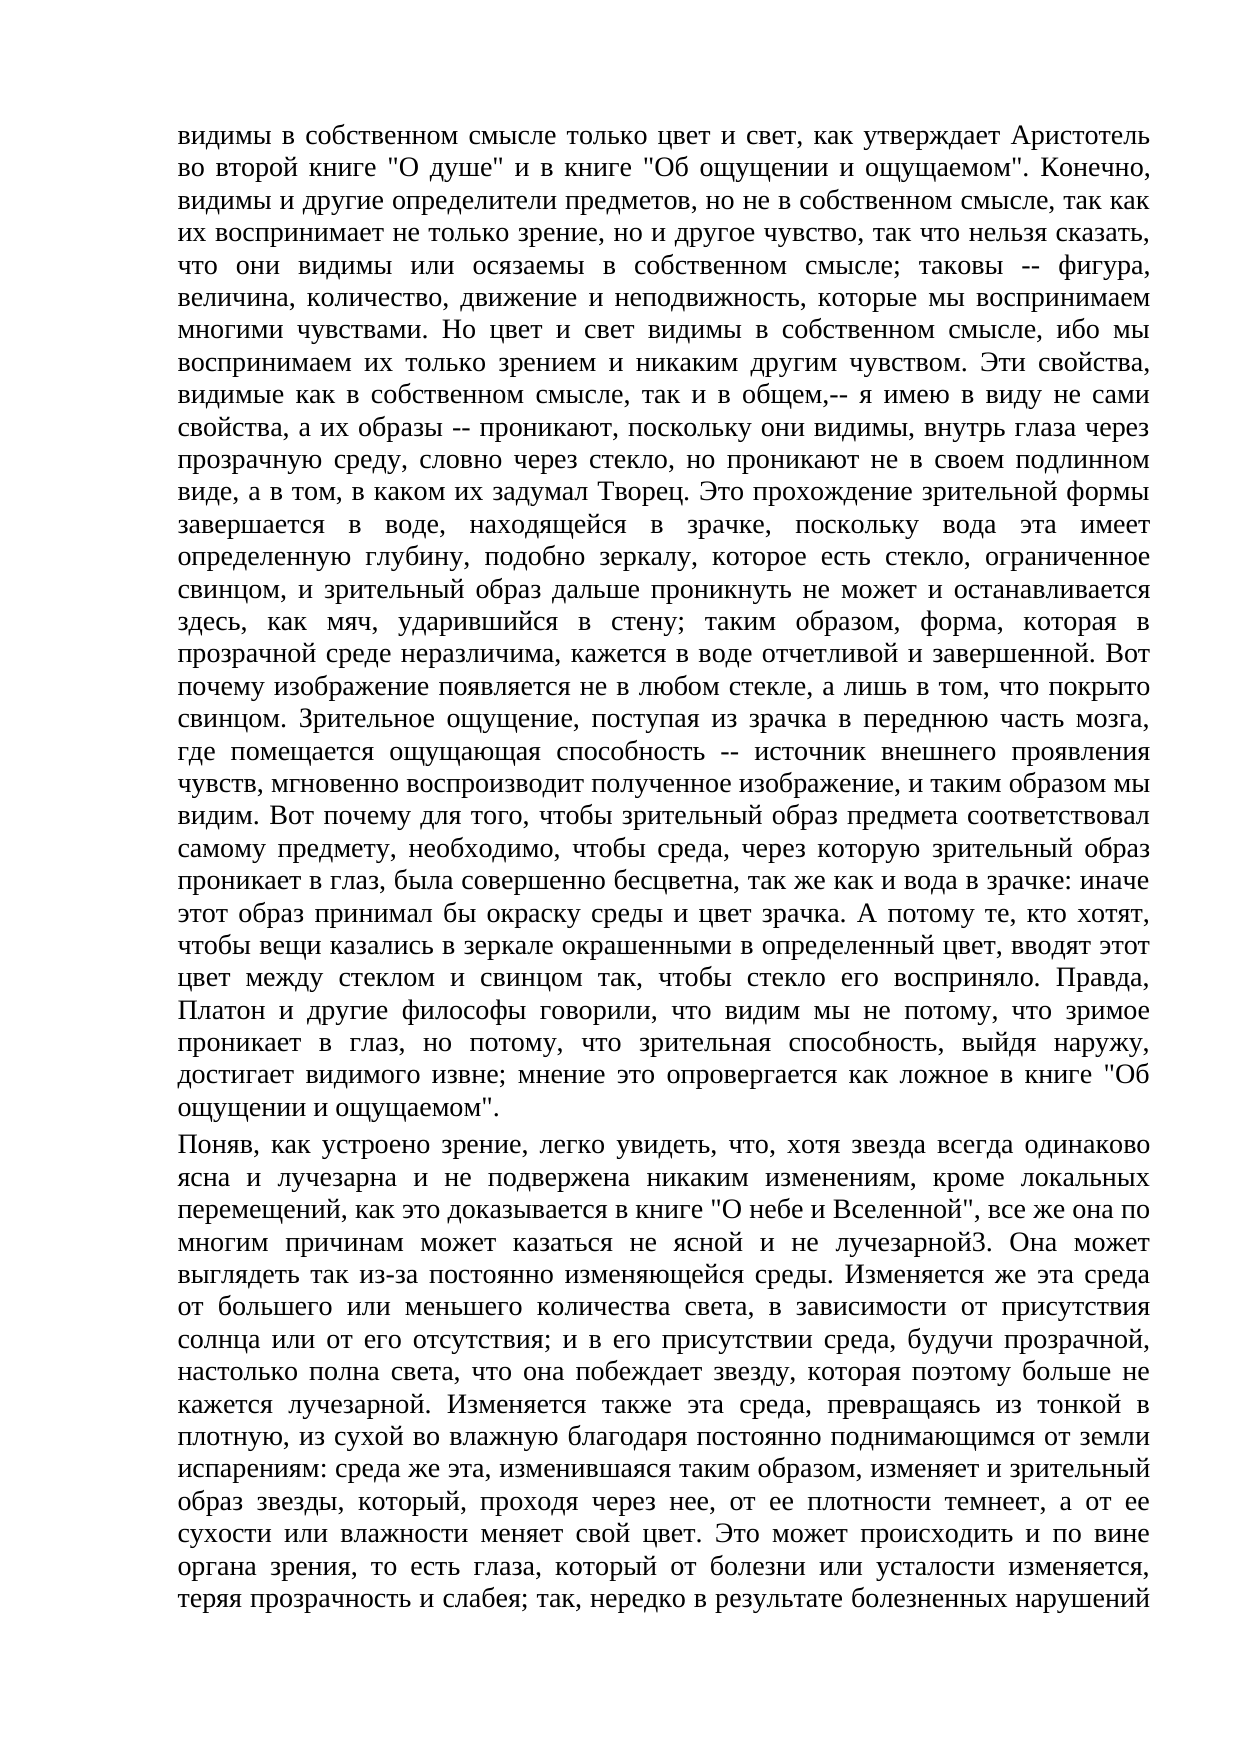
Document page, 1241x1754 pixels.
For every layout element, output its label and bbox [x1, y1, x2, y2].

text [177, 118, 1152, 1122]
text [177, 1127, 1152, 1613]
